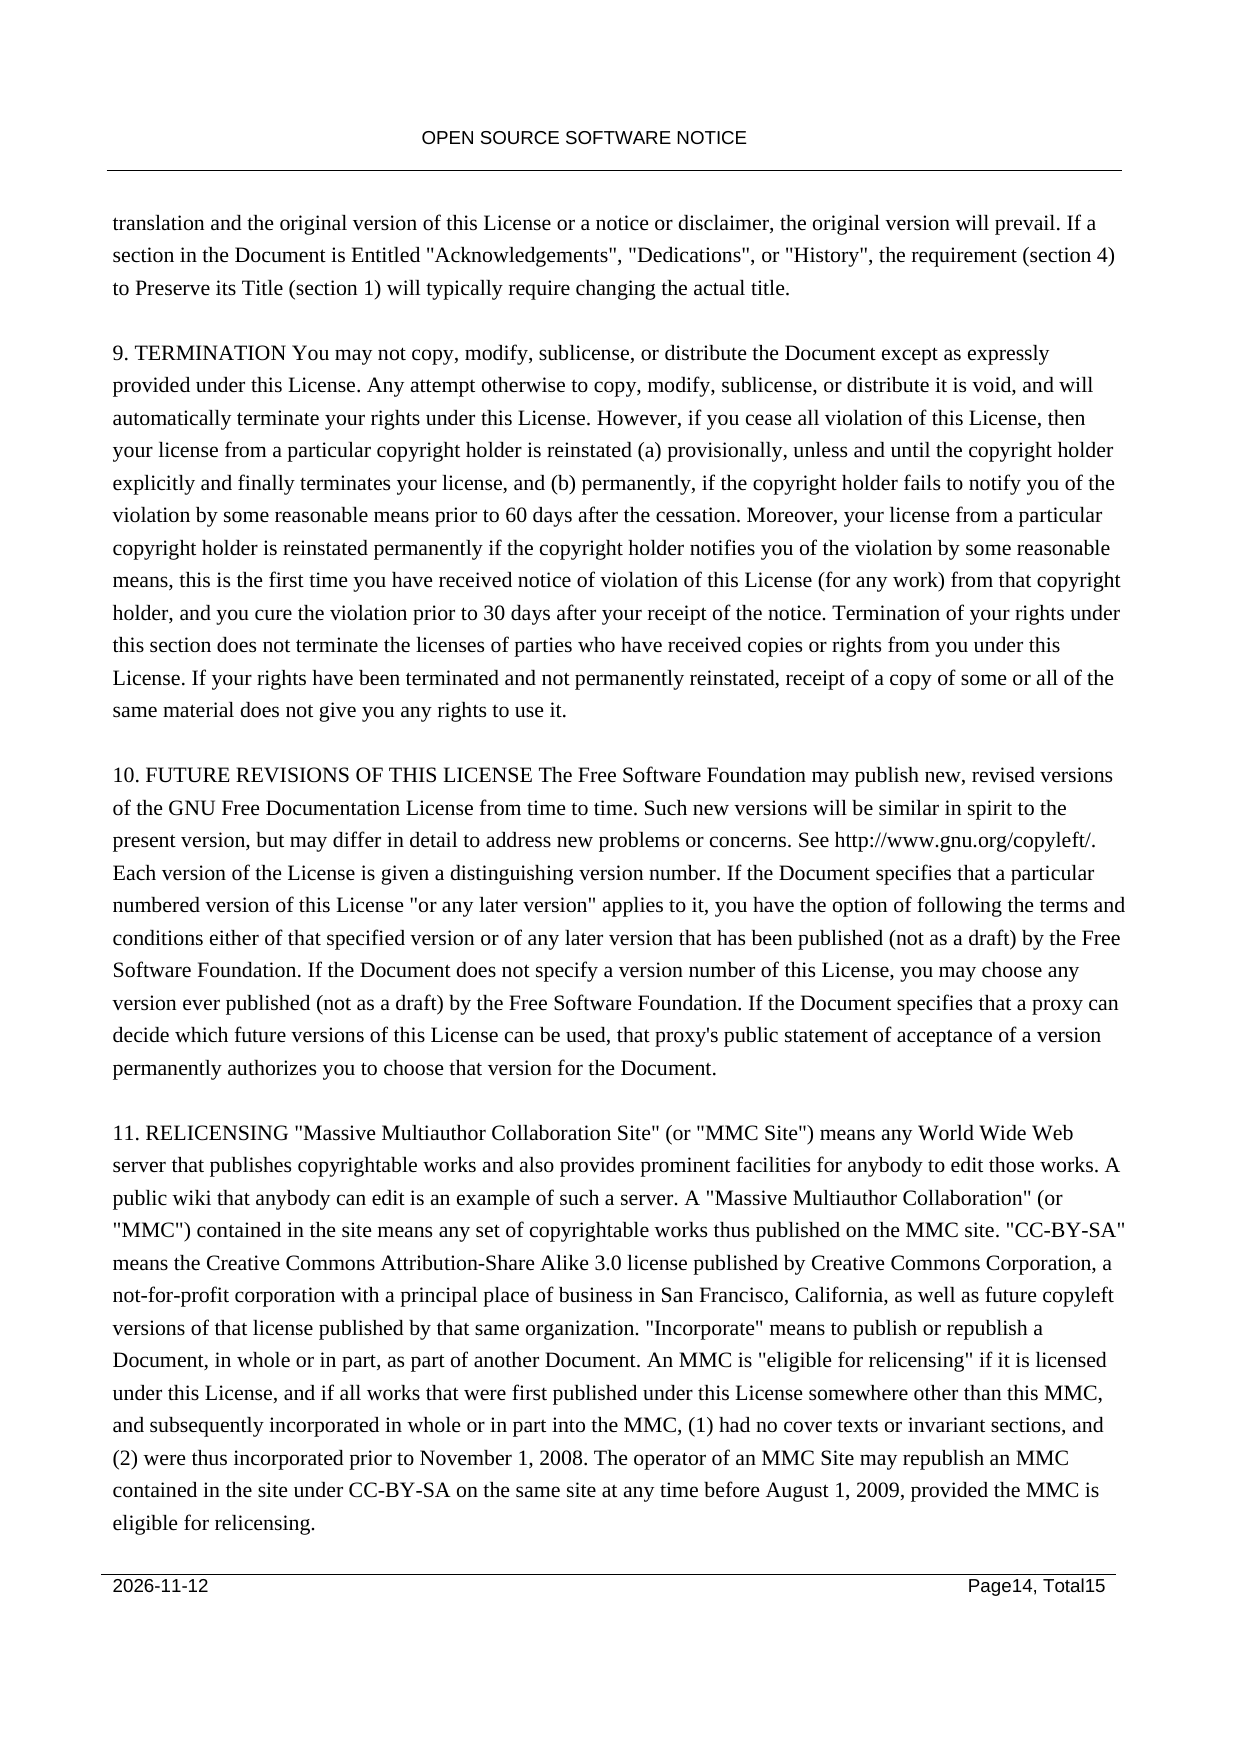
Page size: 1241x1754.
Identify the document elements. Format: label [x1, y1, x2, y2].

text [112, 206, 1128, 1539]
